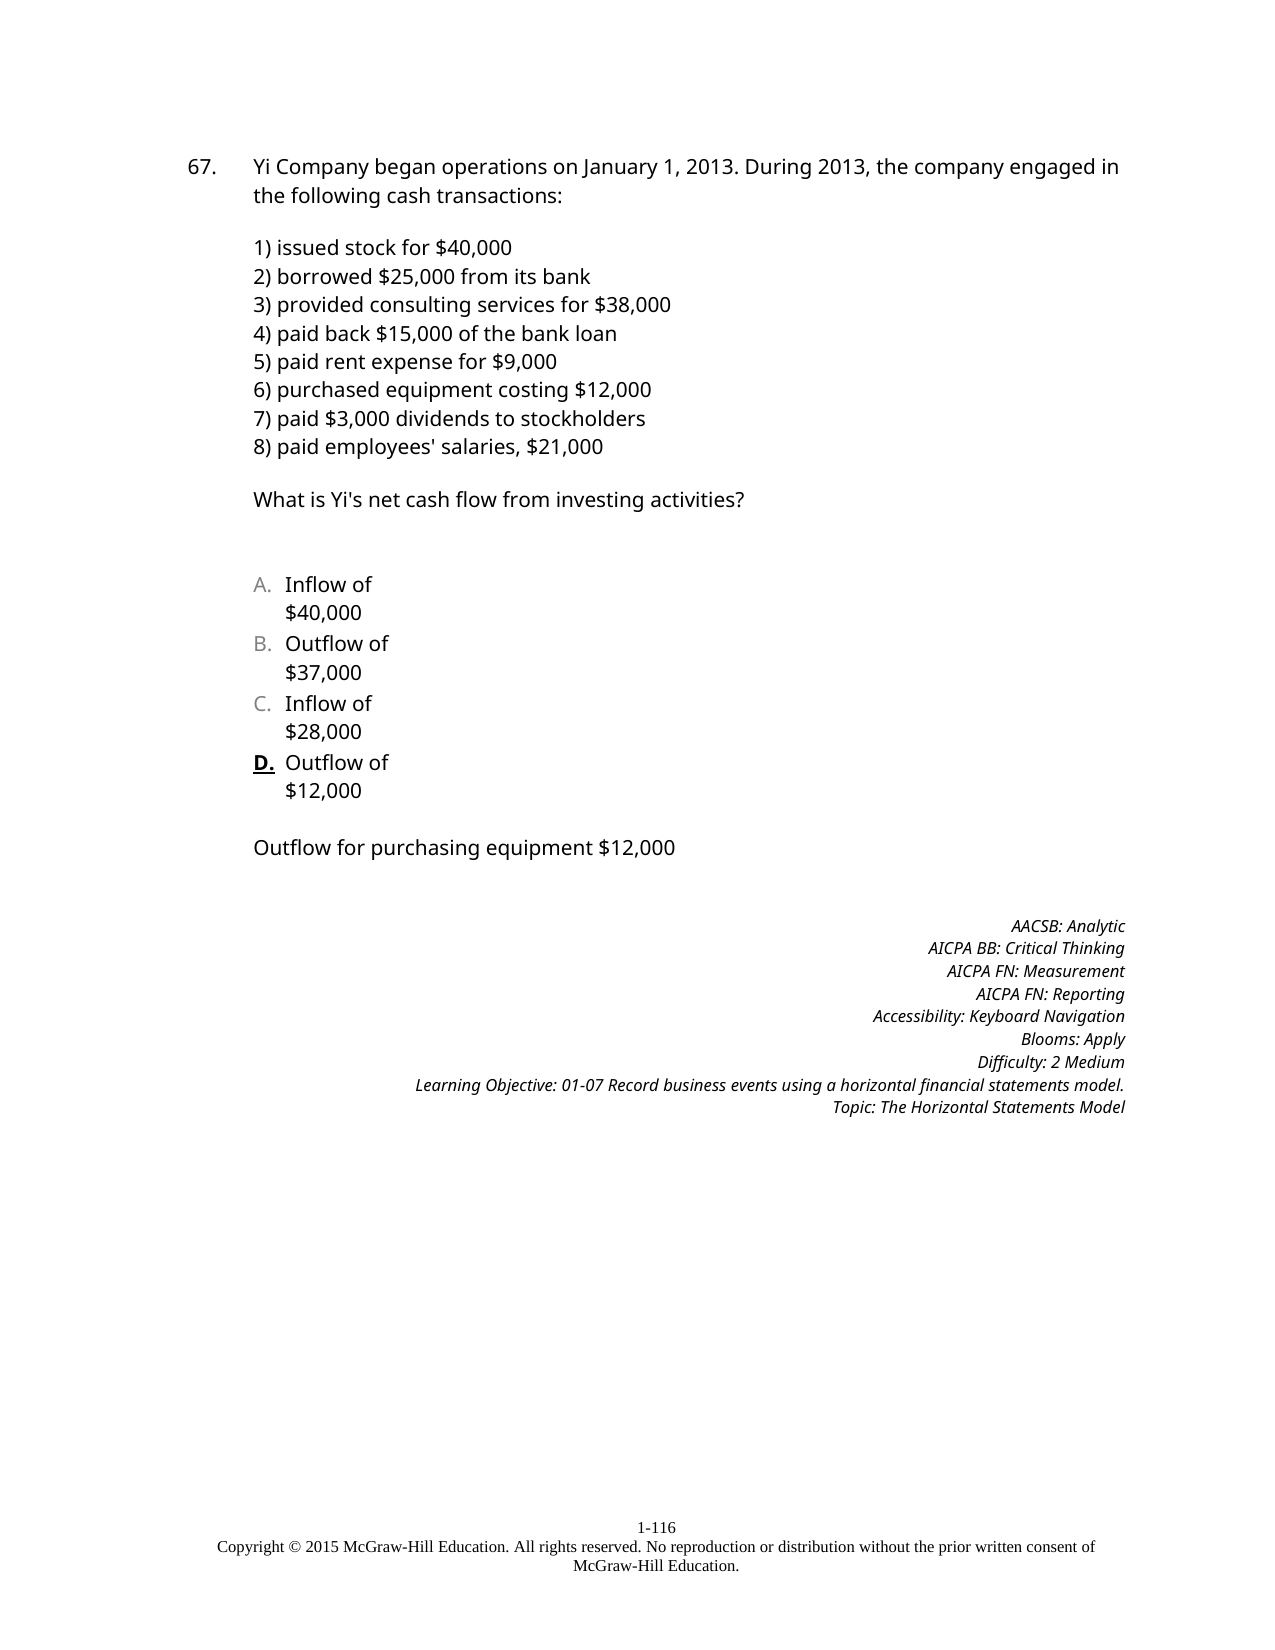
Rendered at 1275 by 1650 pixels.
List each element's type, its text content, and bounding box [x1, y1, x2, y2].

table_header AACSB: Analytic AICPA BB: Critical Thinking AICPA FN: Measurement AICPA FN: Reporting Accessibility: Keyboard Navigation Blooms: Apply Difficulty: 2 Medium Learning Objective: 01-07 Record business events using a horizontal financial statements model. Topic: The Horizontal Statements Model [188, 914, 1125, 1141]
table_header Yi Company began operations on January 1, 2013. During 2013, the company engaged in the following cash transactions: 1) issued stock for $40,000 2) borrowed $25,000 from its bank 3) provided consulting services for $38,000 4) paid back $15,000 of the bank loan 5) paid rent expense for $9,000 6) purchased equipment costing $12,000 7) paid $3,000 dividends to stockholders 8) paid employees' salaries, $21,000 What is Yi's net cash flow from investing activities? Outflow for purchasing equipment $12,000 [253, 153, 1125, 889]
table_header 67. [188, 153, 253, 889]
